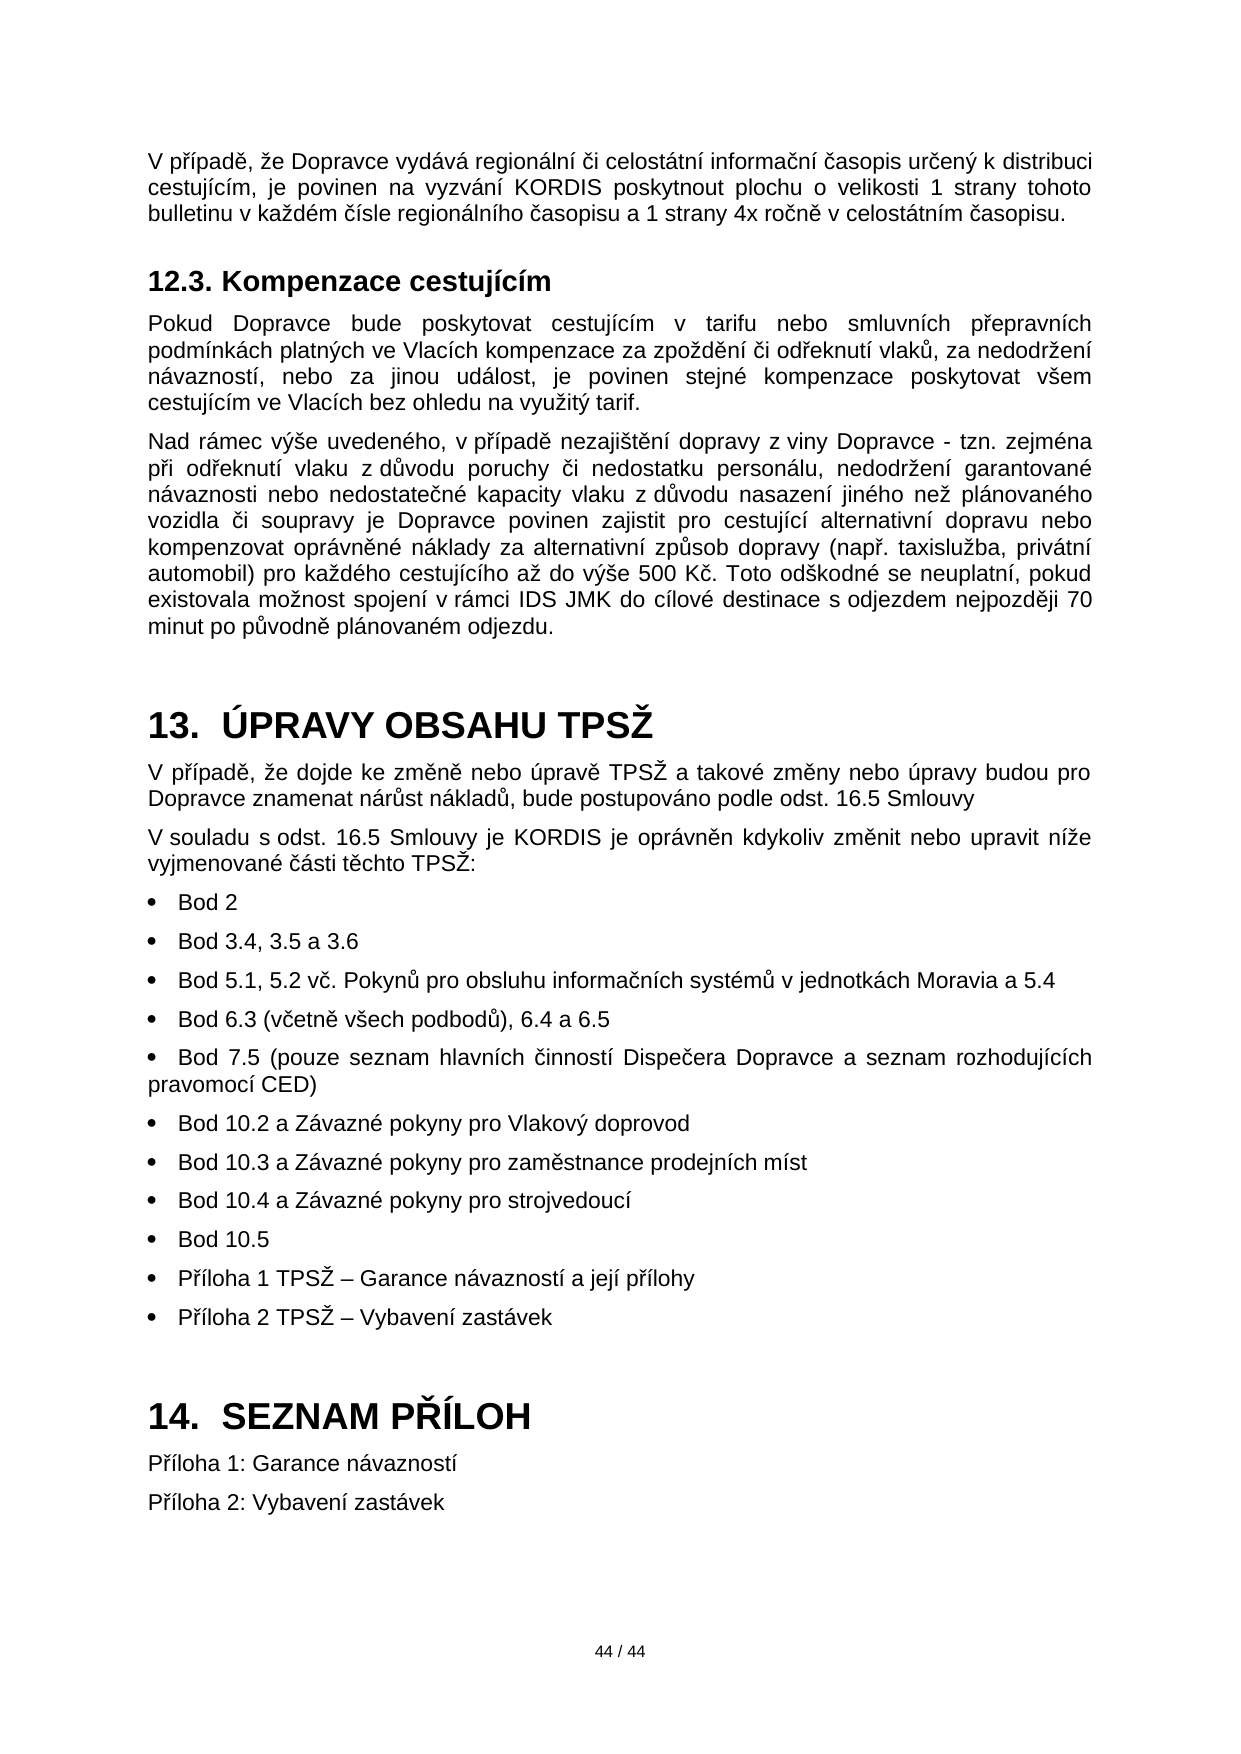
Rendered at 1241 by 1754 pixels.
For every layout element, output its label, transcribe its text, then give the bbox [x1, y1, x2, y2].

subtitle Kompenzace cestujícím [148, 264, 1092, 298]
subtitle úpravy obsahu TPSŽ [148, 703, 1092, 746]
list Bod 10.5 [148, 1226, 1092, 1252]
list Bod 10.2 a Závazné pokyny pro Vlakový doprovod [148, 1109, 1092, 1136]
subtitle Seznam příloh [148, 1394, 1092, 1437]
text Příloha 2: Vybavení zastávek [148, 1488, 1092, 1515]
text Příloha 1: Garance návazností [148, 1450, 1092, 1476]
list Bod 7.5 (pouze seznam hlavních činností Dispečera Dopravce a seznam rozhodujících pravomocí CED) [148, 1044, 1092, 1097]
list Bod 2 [148, 889, 1092, 915]
list Příloha 1 TPSŽ – Garance návazností a její přílohy [148, 1265, 1092, 1291]
text V souladu s odst. 16.5 Smlouvy je KORDIS je oprávněn kdykoliv změnit nebo upravit níže vyjmenované části těchto TPSŽ: [148, 824, 1092, 876]
text V případě, že dojde ke změně nebo úpravě TPSŽ a takové změny nebo úpravy budou pro Dopravce znamenat nárůst nákladů, bude postupováno podle odst. 16.5 Smlouvy [148, 758, 1092, 811]
text V případě, že Dopravce vydává regionální či celostátní informační časopis určený k distribuci cestujícím, je povinen na vyzvání KORDIS poskytnout plochu o velikosti 1 strany tohoto bulletinu v každém čísle regionálního časopisu a 1 strany 4x ročně v celostátním časopisu. [148, 148, 1092, 227]
text Pokud Dopravce bude poskytovat cestujícím v tarifu nebo smluvních přepravních podmínkách platných ve Vlacích kompenzace za zpoždění či odřeknutí vlaků, za nedodržení návazností, nebo za jinou událost, je povinen stejné kompenzace poskytovat všem cestujícím ve Vlacích bez ohledu na využitý tarif. [148, 310, 1092, 416]
text Nad rámec výše uvedeného, v případě nezajištění dopravy z viny Dopravce - tzn. zejména při odřeknutí vlaku z důvodu poruchy či nedostatku personálu, nedodržení garantované návaznosti nebo nedostatečné kapacity vlaku z důvodu nasazení jiného než plánovaného vozidla či soupravy je Dopravce povinen zajistit pro cestující alternativní dopravu nebo kompenzovat oprávněné náklady za alternativní způsob dopravy (např. taxislužba, privátní automobil) pro každého cestujícího až do výše 500 Kč. Toto odškodné se neuplatní, pokud existovala možnost spojení v rámci IDS JMK do cílové destinace s odjezdem nejpozději 70 minut po původně plánovaném odjezdu. [148, 428, 1092, 639]
list Bod 6.3 (včetně všech podbodů), 6.4 a 6.5 [148, 1006, 1092, 1032]
list Příloha 2 TPSŽ – Vybavení zastávek [148, 1304, 1092, 1330]
list Bod 10.4 a Závazné pokyny pro strojvedoucí [148, 1187, 1092, 1214]
list Bod 10.3 a Závazné pokyny pro zaměstnance prodejních míst [148, 1148, 1092, 1175]
list Bod 5.1, 5.2 vč. Pokynů pro obsluhu informačních systémů v jednotkách Moravia a 5.4 [148, 967, 1092, 993]
list Bod 3.4, 3.5 a 3.6 [148, 928, 1092, 954]
